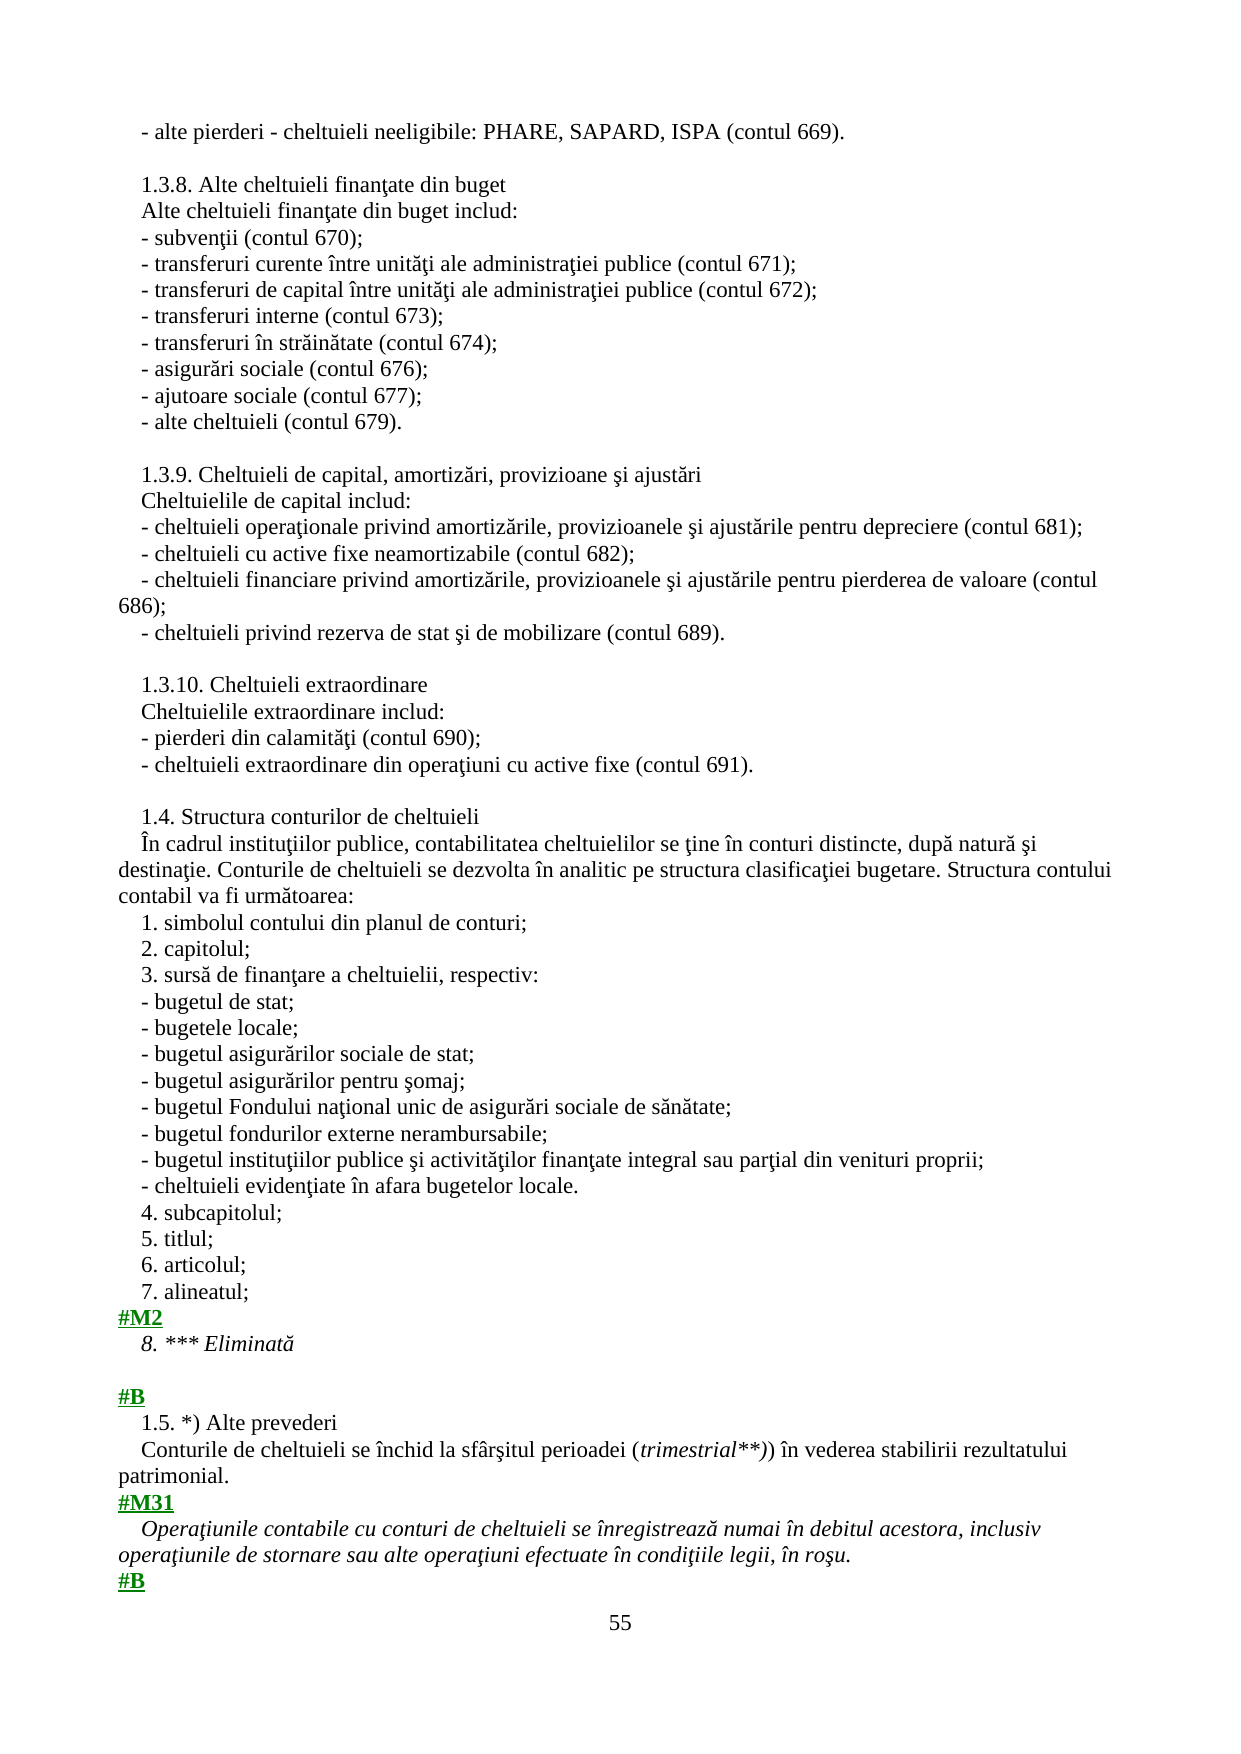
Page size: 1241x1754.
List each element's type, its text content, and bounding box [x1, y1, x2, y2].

text 7. alineatul; [118, 1278, 1122, 1304]
text - cheltuieli privind rezerva de stat şi de mobilizare (contul 689). [118, 619, 1122, 645]
text - cheltuieli extraordinare din operaţiuni cu active fixe (contul 691). [118, 751, 1122, 777]
text Operaţiunile contabile cu conturi de cheltuieli se înregistrează numai în debitul acestora, inclusiv operaţiunile de stornare sau alte operaţiuni efectuate în condiţiile legii, în roşu. [118, 1515, 1122, 1568]
text 5. titlul; [118, 1225, 1122, 1251]
text - cheltuieli operaţionale privind amortizările, provizioanele şi ajustările pentru depreciere (contul 681); [118, 513, 1122, 540]
text - alte pierderi - cheltuieli neeligibile: PHARE, SAPARD, ISPA (contul 669). [118, 118, 1122, 144]
text - cheltuieli cu active fixe neamortizabile (contul 682); [118, 540, 1122, 566]
text - bugetele locale; [118, 1014, 1122, 1041]
text 1.3.9. Cheltuieli de capital, amortizări, provizioane şi ajustări [118, 461, 1122, 487]
text - bugetul Fondului naţional unic de asigurări sociale de sănătate; [118, 1093, 1122, 1119]
text În cadrul instituţiilor publice, contabilitatea cheltuielilor se ţine în conturi distincte, după natură şi destinaţie. Conturile de cheltuieli se dezvolta în analitic pe structura clasificaţiei bugetare. Structura contului contabil va fi următoarea: [118, 830, 1122, 909]
text Conturile de cheltuieli se închid la sfârşitul perioadei (trimestrial**)) în vederea stabilirii rezultatului patrimonial. [118, 1436, 1122, 1488]
text - alte cheltuieli (contul 679). [118, 408, 1122, 434]
text 1.4. Structura conturilor de cheltuieli [118, 803, 1122, 830]
text 1.5. *) Alte prevederi [118, 1409, 1122, 1436]
text - transferuri interne (contul 673); [118, 303, 1122, 329]
text #B [118, 1568, 1122, 1594]
text #M31 [118, 1488, 1122, 1515]
text 8. *** Eliminată [118, 1330, 1122, 1357]
text - transferuri curente între unităţi ale administraţiei publice (contul 671); [118, 250, 1122, 276]
text 1. simbolul contului din planul de conturi; [118, 909, 1122, 935]
text #B [118, 1383, 1122, 1409]
text - transferuri de capital între unităţi ale administraţiei publice (contul 672); [118, 276, 1122, 303]
text - transferuri în străinătate (contul 674); [118, 329, 1122, 355]
text 1.3.8. Alte cheltuieli finanţate din buget [118, 171, 1122, 197]
text Cheltuielile de capital includ: [118, 487, 1122, 513]
text - bugetul de stat; [118, 988, 1122, 1014]
text - bugetul fondurilor externe nerambursabile; [118, 1119, 1122, 1146]
text - cheltuieli financiare privind amortizările, provizioanele şi ajustările pentru pierderea de valoare (contul 686); [118, 566, 1122, 619]
text 4. subcapitolul; [118, 1199, 1122, 1225]
text Alte cheltuieli finanţate din buget includ: [118, 197, 1122, 223]
text - cheltuieli evidenţiate în afara bugetelor locale. [118, 1172, 1122, 1199]
text - bugetul instituţiilor publice şi activităţilor finanţate integral sau parţial din venituri proprii; [118, 1146, 1122, 1172]
text 6. articolul; [118, 1251, 1122, 1278]
text 3. sursă de finanţare a cheltuielii, respectiv: [118, 961, 1122, 988]
text - asigurări sociale (contul 676); [118, 355, 1122, 382]
text Cheltuielile extraordinare includ: [118, 698, 1122, 724]
text 2. capitolul; [118, 935, 1122, 961]
text 1.3.10. Cheltuieli extraordinare [118, 672, 1122, 698]
text - pierderi din calamităţi (contul 690); [118, 724, 1122, 751]
text - subvenţii (contul 670); [118, 223, 1122, 250]
text - ajutoare sociale (contul 677); [118, 382, 1122, 408]
text #M2 [118, 1304, 1122, 1330]
text - bugetul asigurărilor pentru şomaj; [118, 1067, 1122, 1093]
text - bugetul asigurărilor sociale de stat; [118, 1041, 1122, 1067]
